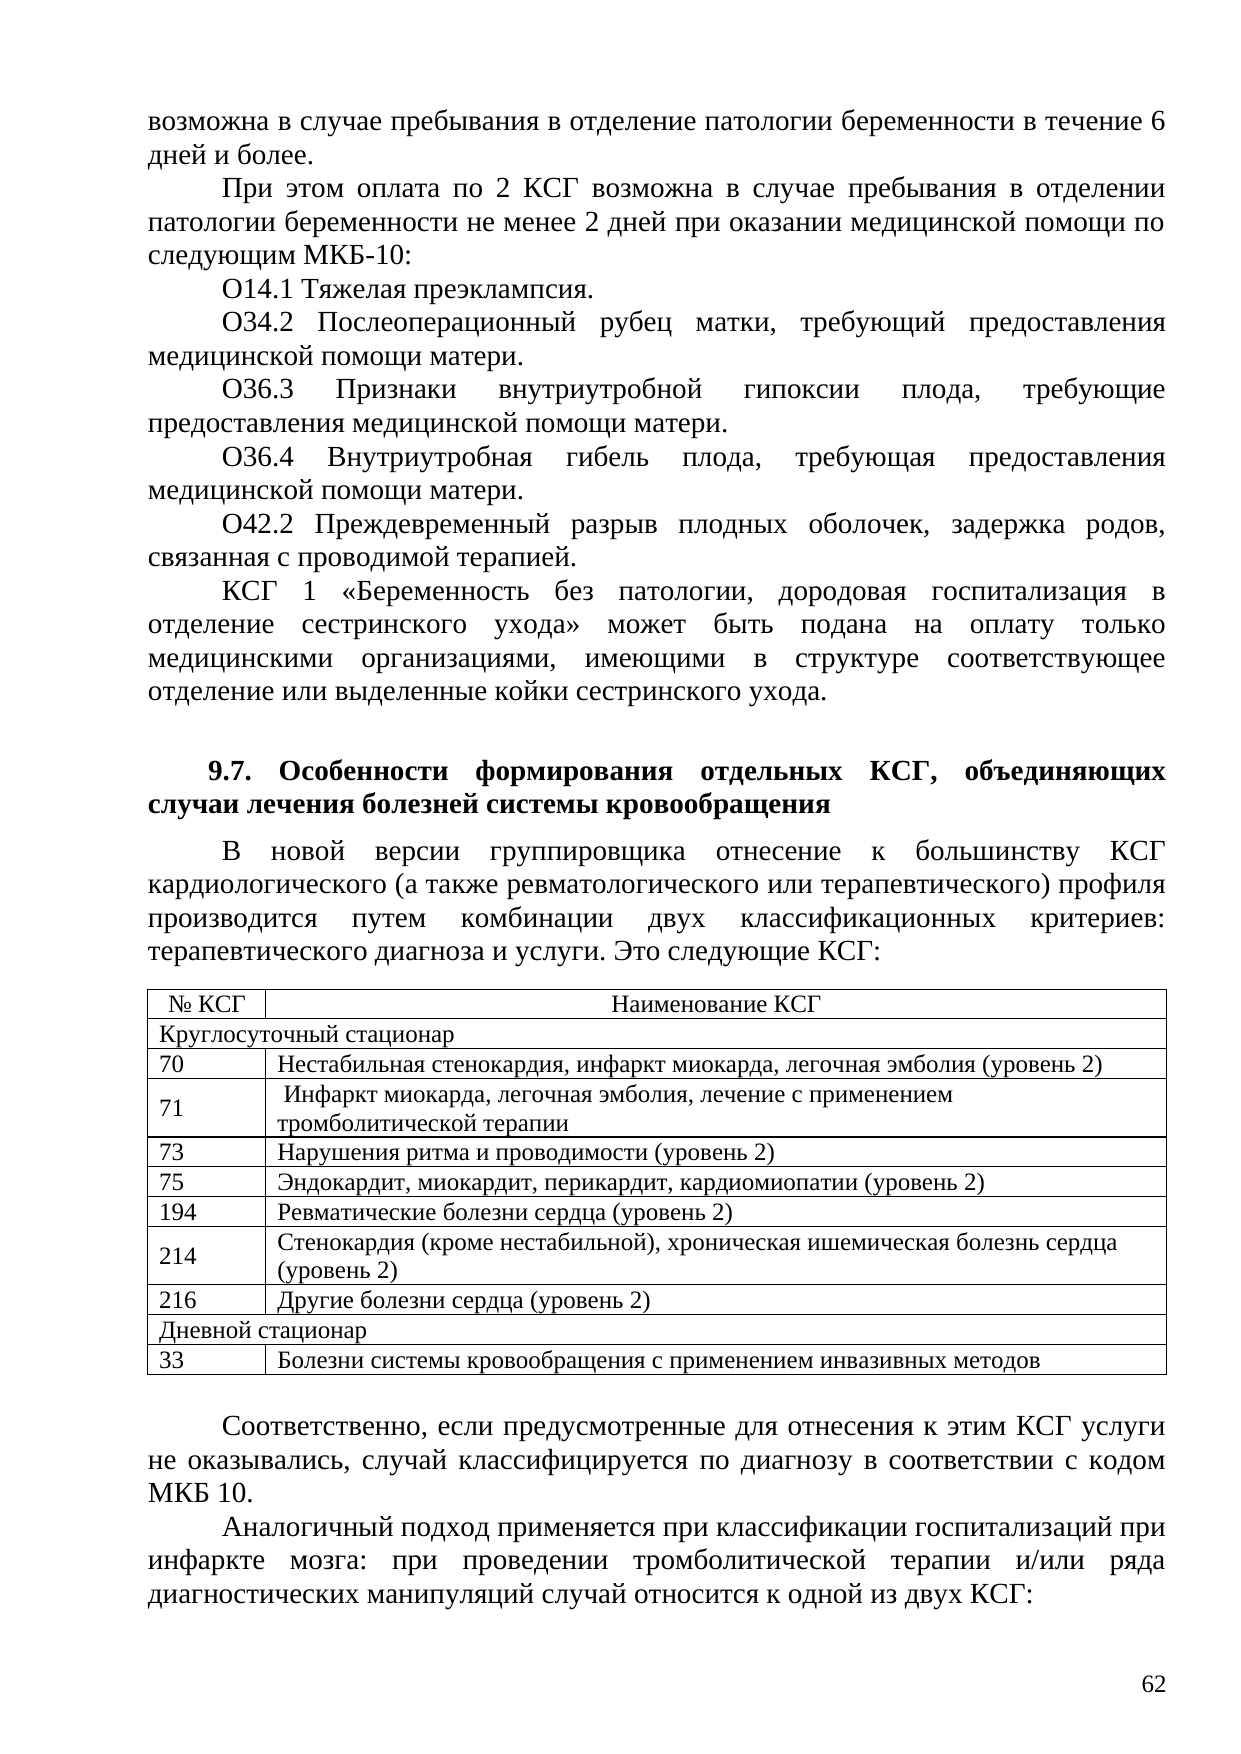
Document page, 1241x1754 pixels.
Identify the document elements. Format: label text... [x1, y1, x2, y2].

text O34.2 Послеоперационный рубец матки, требующий предоставления медицинской помощи матери. [148, 304, 1166, 372]
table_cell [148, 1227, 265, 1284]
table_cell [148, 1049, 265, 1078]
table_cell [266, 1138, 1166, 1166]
text Соответственно, если предусмотренные для отнесения к этим КСГ услуги не оказывались, случай классифицируется по диагнозу в соответствии с кодом МКБ 10. [148, 1408, 1166, 1509]
subtitle 9.7. Особенности формирования отдельных КСГ, объединяющих случаи лечения болезней системы кровообращения [148, 753, 1166, 820]
text O36.3 Признаки внутриутробной гипоксии плода, требующие предоставления медицинской помощи матери. [148, 372, 1166, 439]
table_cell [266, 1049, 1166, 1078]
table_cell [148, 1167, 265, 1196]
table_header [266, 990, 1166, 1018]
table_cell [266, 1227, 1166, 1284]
text При этом оплата по 2 КСГ возможна в случае пребывания в отделении патологии беременности не менее 2 дней при оказании медицинской помощи по следующим МКБ-10: [148, 170, 1166, 271]
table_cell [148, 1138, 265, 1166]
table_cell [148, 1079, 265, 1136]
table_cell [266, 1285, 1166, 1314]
text Аналогичный подход применяется при классификации госпитализаций при инфаркте мозга: при проведении тромболитической терапии и/или ряда диагностических манипуляций случай относится к одной из двух КСГ: [148, 1509, 1166, 1609]
text O42.2 Преждевременный разрыв плодных оболочек, задержка родов, связанная с проводимой терапией. [148, 506, 1166, 573]
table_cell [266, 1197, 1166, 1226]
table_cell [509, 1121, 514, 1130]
text O36.4 Внутриутробная гибель плода, требующая предоставления медицинской помощи матери. [148, 439, 1166, 506]
text O14.1 Тяжелая преэклампсия. [148, 271, 1166, 304]
text КСГ 1 «Беременность без патологии, дородовая госпитализация в отделение сестринского ухода» может быть подана на оплату только медицинскими организациями, имеющими в структуре соответствующее отделение или выделенные койки сестринского ухода. [148, 573, 1166, 707]
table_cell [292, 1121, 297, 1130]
text В новой версии группировщика отнесение к большинству КСГ кардиологического (а также ревматологического или терапевтического) профиля производится путем комбинации двух классификационных критериев: терапевтического диагноза и услуги. Это следующие КСГ: [148, 833, 1166, 967]
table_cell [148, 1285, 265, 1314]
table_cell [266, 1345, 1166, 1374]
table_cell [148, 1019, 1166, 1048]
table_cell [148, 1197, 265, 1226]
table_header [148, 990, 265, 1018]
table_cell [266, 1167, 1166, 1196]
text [148, 103, 1166, 170]
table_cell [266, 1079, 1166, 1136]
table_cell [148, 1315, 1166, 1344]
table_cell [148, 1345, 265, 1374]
